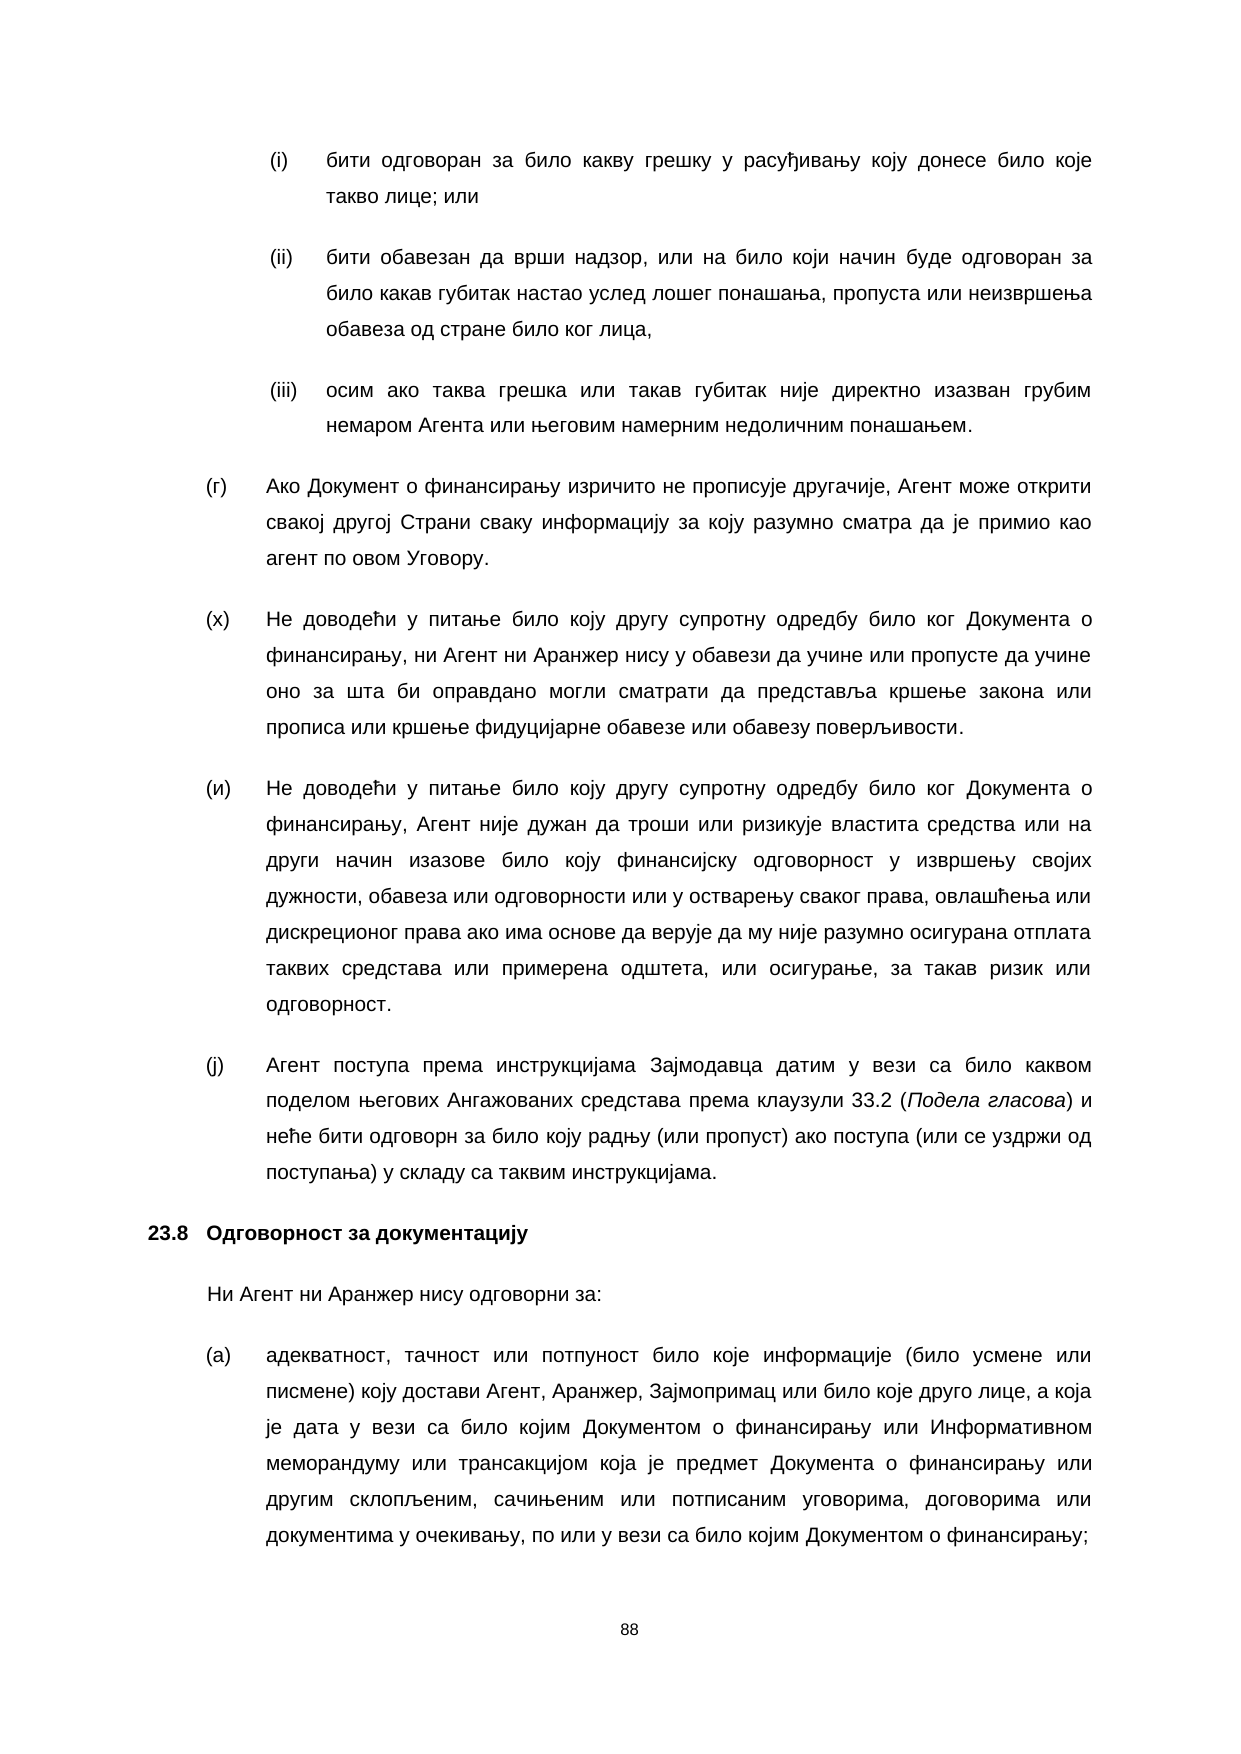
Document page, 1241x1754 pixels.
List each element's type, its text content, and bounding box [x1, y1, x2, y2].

list 23.8 Одговорност за документацију [148, 1221, 1092, 1245]
list (ii) бити обавезан да врши надзор, или на било који начин буде одговоран за било какав губитак настао услед лошег понашања, пропуста или неизвршења обавеза од стране било ког лица, [269, 244, 1092, 340]
list (х) Не доводећи у питање било коју другу супротну одредбу било ког Документа о финансирању, ни Агент ни Аранжер нису у обавези да учине или пропусте да учине оно за шта би оправдано могли сматрати да представља кршење закона или прописа или кршење фидуцијарне обавезе или обавезу поверљивости. [206, 607, 1092, 739]
list (а) адекватност, тачност или потпуност било које информације (било усмене или писмене) коју достави Агент, Аранжер, Зајмопримац или било које друго лице, а која је дата у вези са било којим Документом о финансирању или Информативном меморандуму или трансакцијом која је предмет Документа о финансирању или другим склопљеним, сачињеним или потписаним уговорима, договорима или документима у очекивању, по или у вези са било којим Документом о финансирању; [206, 1343, 1092, 1547]
text Ни Агент ни Аранжер нису одговорни за: [207, 1282, 1092, 1306]
list (г) Ако Документ о финансирању изричито не прописује другачије, Агент може открити свакој другој Страни сваку информацију за коју разумно сматра да је примио као агент по овом Уговору. [206, 474, 1092, 570]
list (i) бити одговоран за било какву грешку у расуђивању коју донесе било које такво лице; или [269, 148, 1092, 208]
list (и) Не доводећи у питање било коју другу супротну одредбу било ког Документа о финансирању, Агент није дужан да троши или ризикује властита средства или на други начин изазове било коју финансијску одговорност у извршењу својих дужности, обавеза или одговорности или у остварењу сваког права, овлашћења или дискреционог права ако има основе да верује да му није разумно осигурана отплата таквих средстава или примерена одштета, или осигурање, за такав ризик или одговорност. [206, 776, 1092, 1015]
list (ј) Агент поступа према инструкцијама Зајмодавца датим у вези са било каквом поделом његових Ангажованих средстава према клаузули 33.2 (Подела гласова) и неће бити одговорн за било коју радњу (или пропуст) ако поступа (или се уздржи од поступања) у складу са таквим инструкцијама. [206, 1052, 1092, 1184]
list (iii) осим ако таква грешка или такав губитак није директно изазван грубим немаром Агента или његовим намерним недоличним понашањем. [269, 377, 1092, 437]
